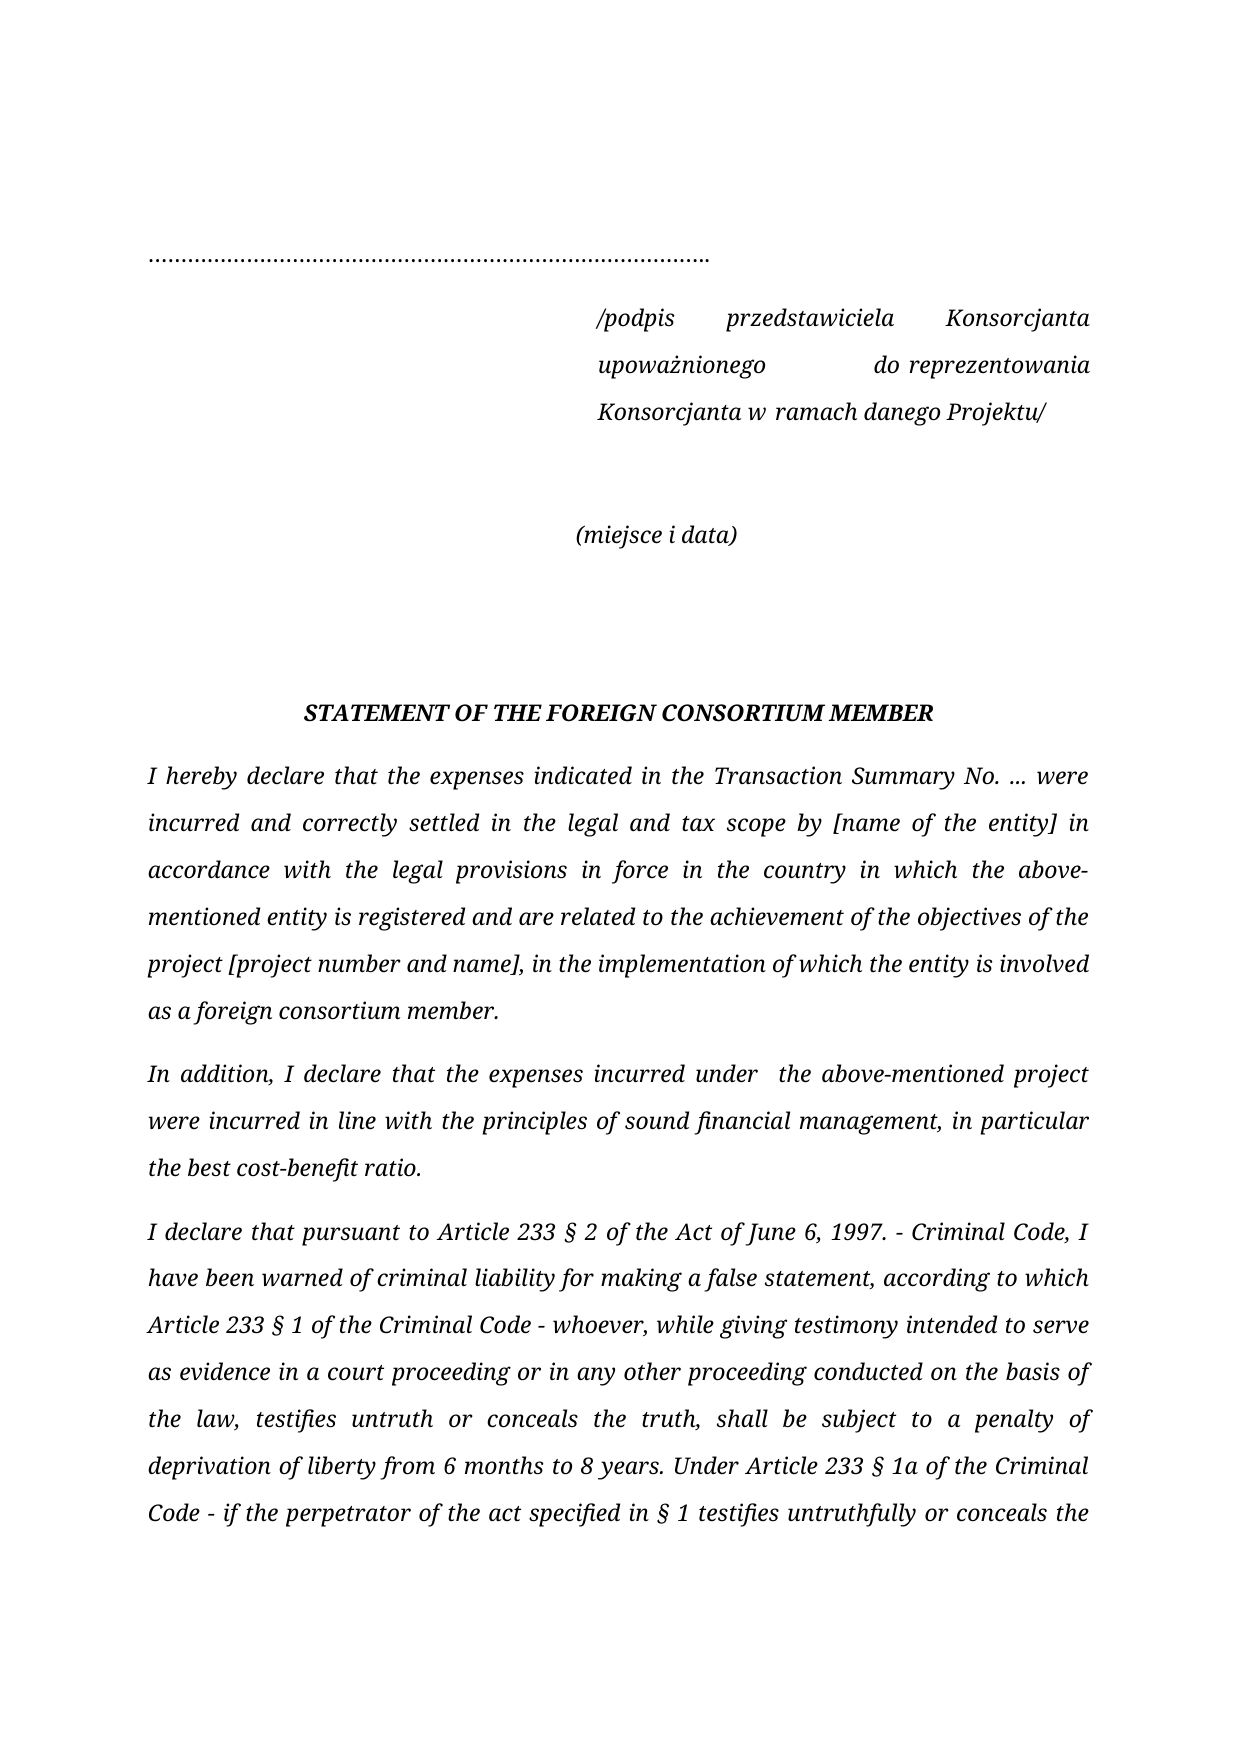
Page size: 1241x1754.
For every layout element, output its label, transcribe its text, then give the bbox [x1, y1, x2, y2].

text (miejsce i data) [148, 519, 1093, 551]
text I hereby declare that the expenses indicated in the Transaction Summary No. ... were incurred and correctly settled in the legal and tax scope by [name of the entity] in accordance with the legal provisions in force in the country in which the above-mentioned entity is registered and are related to the achievement of the objectives of the project [project number and name], in the implementation of which the entity is involved as a foreign consortium member. [148, 760, 1093, 1026]
text ………………………………………………………………………….. [148, 148, 1093, 269]
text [148, 1216, 1093, 1528]
text /podpis przedstawiciela Konsorcjanta upoważnionego do reprezentowania Konsorcjanta w ramach danego Projektu/ [598, 302, 1093, 427]
text STATEMENT OF THE FOREIGN CONSORTIUM MEMBER [148, 697, 1093, 728]
text In addition, I declare that the expenses incurred under the above-mentioned project were incurred in line with the principles of sound financial management, in particular the best cost-benefit ratio. [148, 1058, 1093, 1183]
